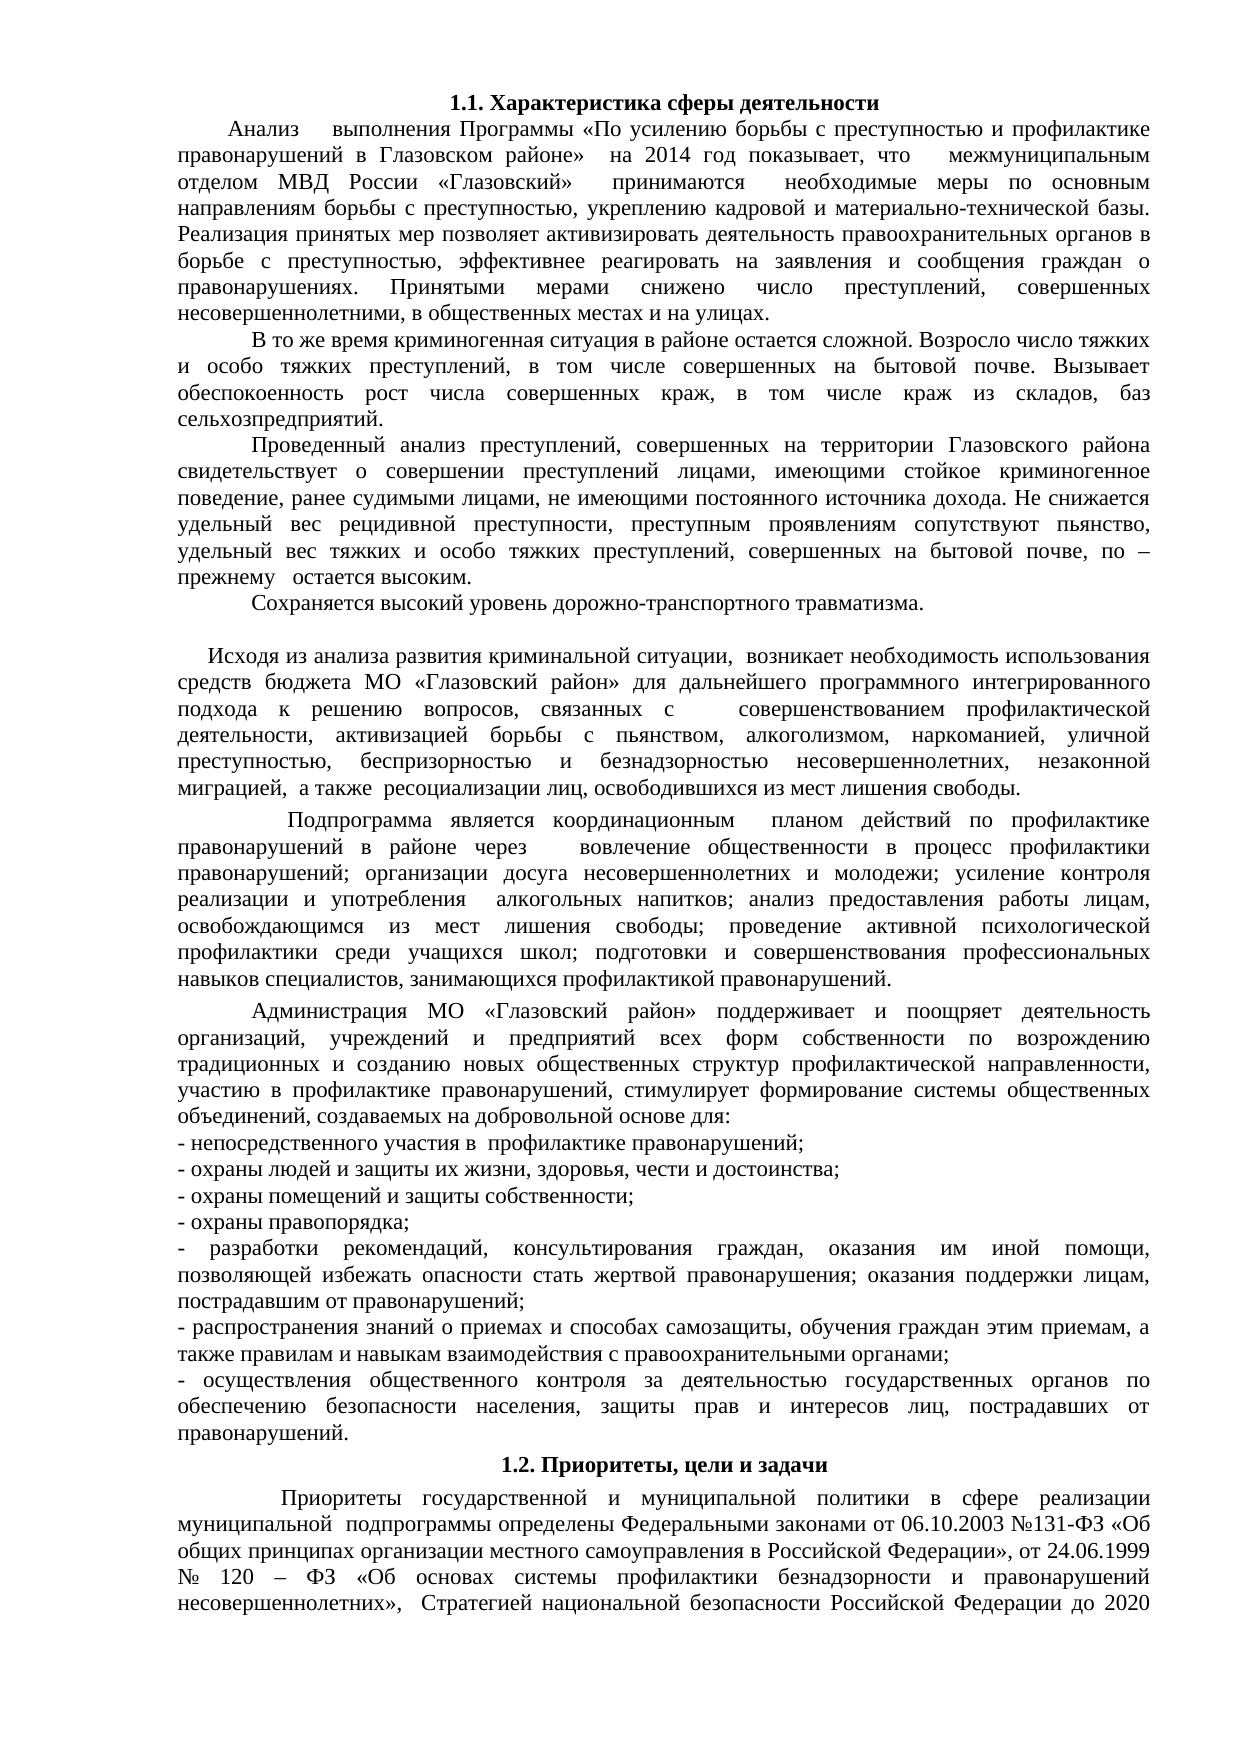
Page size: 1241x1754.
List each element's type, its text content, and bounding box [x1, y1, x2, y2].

text 1.1. Характеристика сферы деятельности [177, 89, 1152, 115]
text - охраны людей и защиты их жизни, здоровья, чести и достоинства; [177, 1155, 1152, 1182]
text - охраны помещений и защиты собственности; [177, 1182, 1152, 1208]
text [177, 1484, 1152, 1616]
text - разработки рекомендаций, консультирования граждан, оказания им иной помощи, позволяющей избежать опасности стать жертвой правонарушения; оказания поддержки лицам, пострадавшим от правонарушений; [177, 1234, 1152, 1313]
text Администрация МО «Глазовский район» поддерживает и поощряет деятельность организаций, учреждений и предприятий всех форм собственности по возрождению традиционных и созданию новых общественных структур профилактической направленности, участию в профилактике правонарушений, стимулирует формирование системы общественных объединений, создаваемых на добровольной основе для: [177, 997, 1152, 1129]
text В то же время криминогенная ситуация в районе остается сложной. Возросло число тяжких и особо тяжких преступлений, в том числе совершенных на бытовой почве. Вызывает обеспокоенность рост числа совершенных краж, в том числе краж из складов, баз сельхозпредприятий. [177, 326, 1152, 431]
text - непосредственного участия в профилактике правонарушений; [177, 1129, 1152, 1155]
text Подпрограмма является координационным планом действий по профилактике правонарушений в районе через вовлечение общественности в процесс профилактики правонарушений; организации досуга несовершеннолетних и молодежи; усиление контроля реализации и употребления алкогольных напитков; анализ предоставления работы лицам, освобождающимся из мест лишения свободы; проведение активной психологической профилактики среди учащихся школ; подготовки и совершенствования профессиональных навыков специалистов, занимающихся профилактикой правонарушений. [177, 806, 1152, 991]
text Проведенный анализ преступлений, совершенных на территории Глазовского района свидетельствует о совершении преступлений лицами, имеющими стойкое криминогенное поведение, ранее судимыми лицами, не имеющими постоянного источника дохода. Не снижается удельный вес рецидивной преступности, преступным проявлениям сопутствуют пьянство, удельный вес тяжких и особо тяжких преступлений, совершенных на бытовой почве, по – прежнему остается высоким. [177, 431, 1152, 589]
text - распространения знаний о приемах и способах самозащиты, обучения граждан этим приемам, а также правилам и навыкам взаимодействия с правоохранительными органами; [177, 1313, 1152, 1366]
text Анализ выполнения Программы «По усилению борьбы с преступностью и профилактике правонарушений в Глазовском районе» на 2014 год показывает, что межмуниципальным отделом МВД России «Глазовский» принимаются необходимые меры по основным направлениям борьбы с преступностью, укреплению кадровой и материально-технической базы. Реализация принятых мер позволяет активизировать деятельность правоохранительных органов в борьбе с преступностью, эффективнее реагировать на заявления и сообщения граждан о правонарушениях. Принятыми мерами снижено число преступлений, совершенных несовершеннолетними, в общественных местах и на улицах. [177, 115, 1152, 326]
text Сохраняется высокий уровень дорожно-транспортного травматизма. [177, 589, 1152, 616]
text - осуществления общественного контроля за деятельностью государственных органов по обеспечению безопасности населения, защиты прав и интересов лиц, пострадавших от правонарушений. [177, 1366, 1152, 1445]
text Исходя из анализа развития криминальной ситуации, возникает необходимость использования средств бюджета МО «Глазовский район» для дальнейшего программного интегрированного подхода к решению вопросов, связанных с совершенствованием профилактической деятельности, активизацией борьбы с пьянством, алкоголизмом, наркоманией, уличной преступностью, беспризорностью и безнадзорностью несовершеннолетних, незаконной миграцией, а также ресоциализации лиц, освободившихся из мест лишения свободы. [177, 642, 1152, 800]
text - охраны правопорядка; [177, 1208, 1152, 1234]
text 1.2. Приоритеты, цели и задачи [177, 1451, 1152, 1478]
